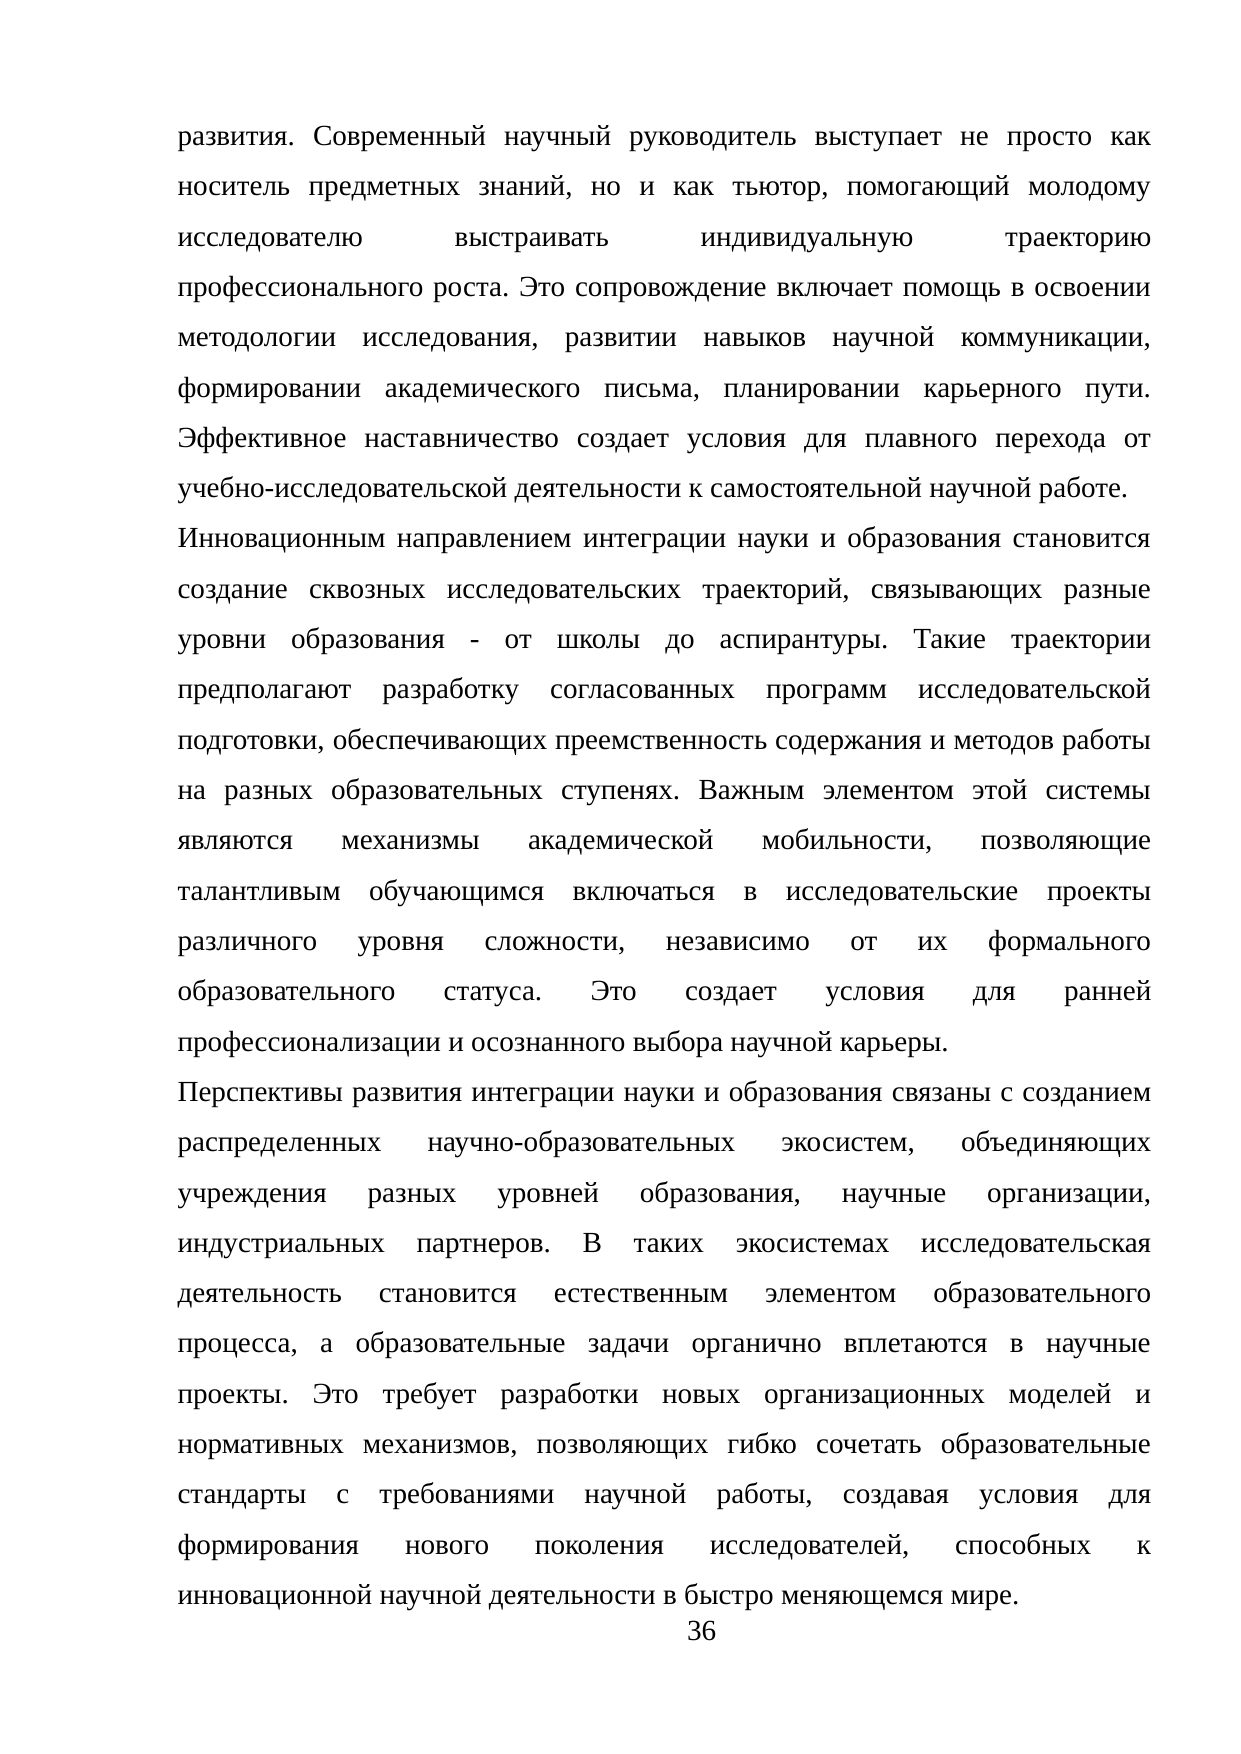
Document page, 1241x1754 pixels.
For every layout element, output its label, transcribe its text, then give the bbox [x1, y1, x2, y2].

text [177, 118, 1152, 504]
text Инновационным направлением интеграции науки и образования становится создание сквозных исследовательских траекторий, связывающих разные уровни образования - от школы до аспирантуры. Такие траектории предполагают разработку согласованных программ исследовательской подготовки, обеспечивающих преемственность содержания и методов работы на разных образовательных ступенях. Важным элементом этой системы являются механизмы академической мобильности, позволяющие талантливым обучающимся включаться в исследовательские проекты различного уровня сложности, независимо от их формального образовательного статуса. Это создает условия для ранней профессионализации и осознанного выбора научной карьеры. [177, 521, 1152, 1057]
text Перспективы развития интеграции науки и образования связаны с созданием распределенных научно-образовательных экосистем, объединяющих учреждения разных уровней образования, научные организации, индустриальных партнеров. В таких экосистемах исследовательская деятельность становится естественным элементом образовательного процесса, а образовательные задачи органично вплетаются в научные проекты. Это требует разработки новых организационных моделей и нормативных механизмов, позволяющих гибко сочетать образовательные стандарты с требованиями научной работы, создавая условия для формирования нового поколения исследователей, способных к инновационной научной деятельности в быстро меняющемся мире. [177, 1074, 1152, 1611]
